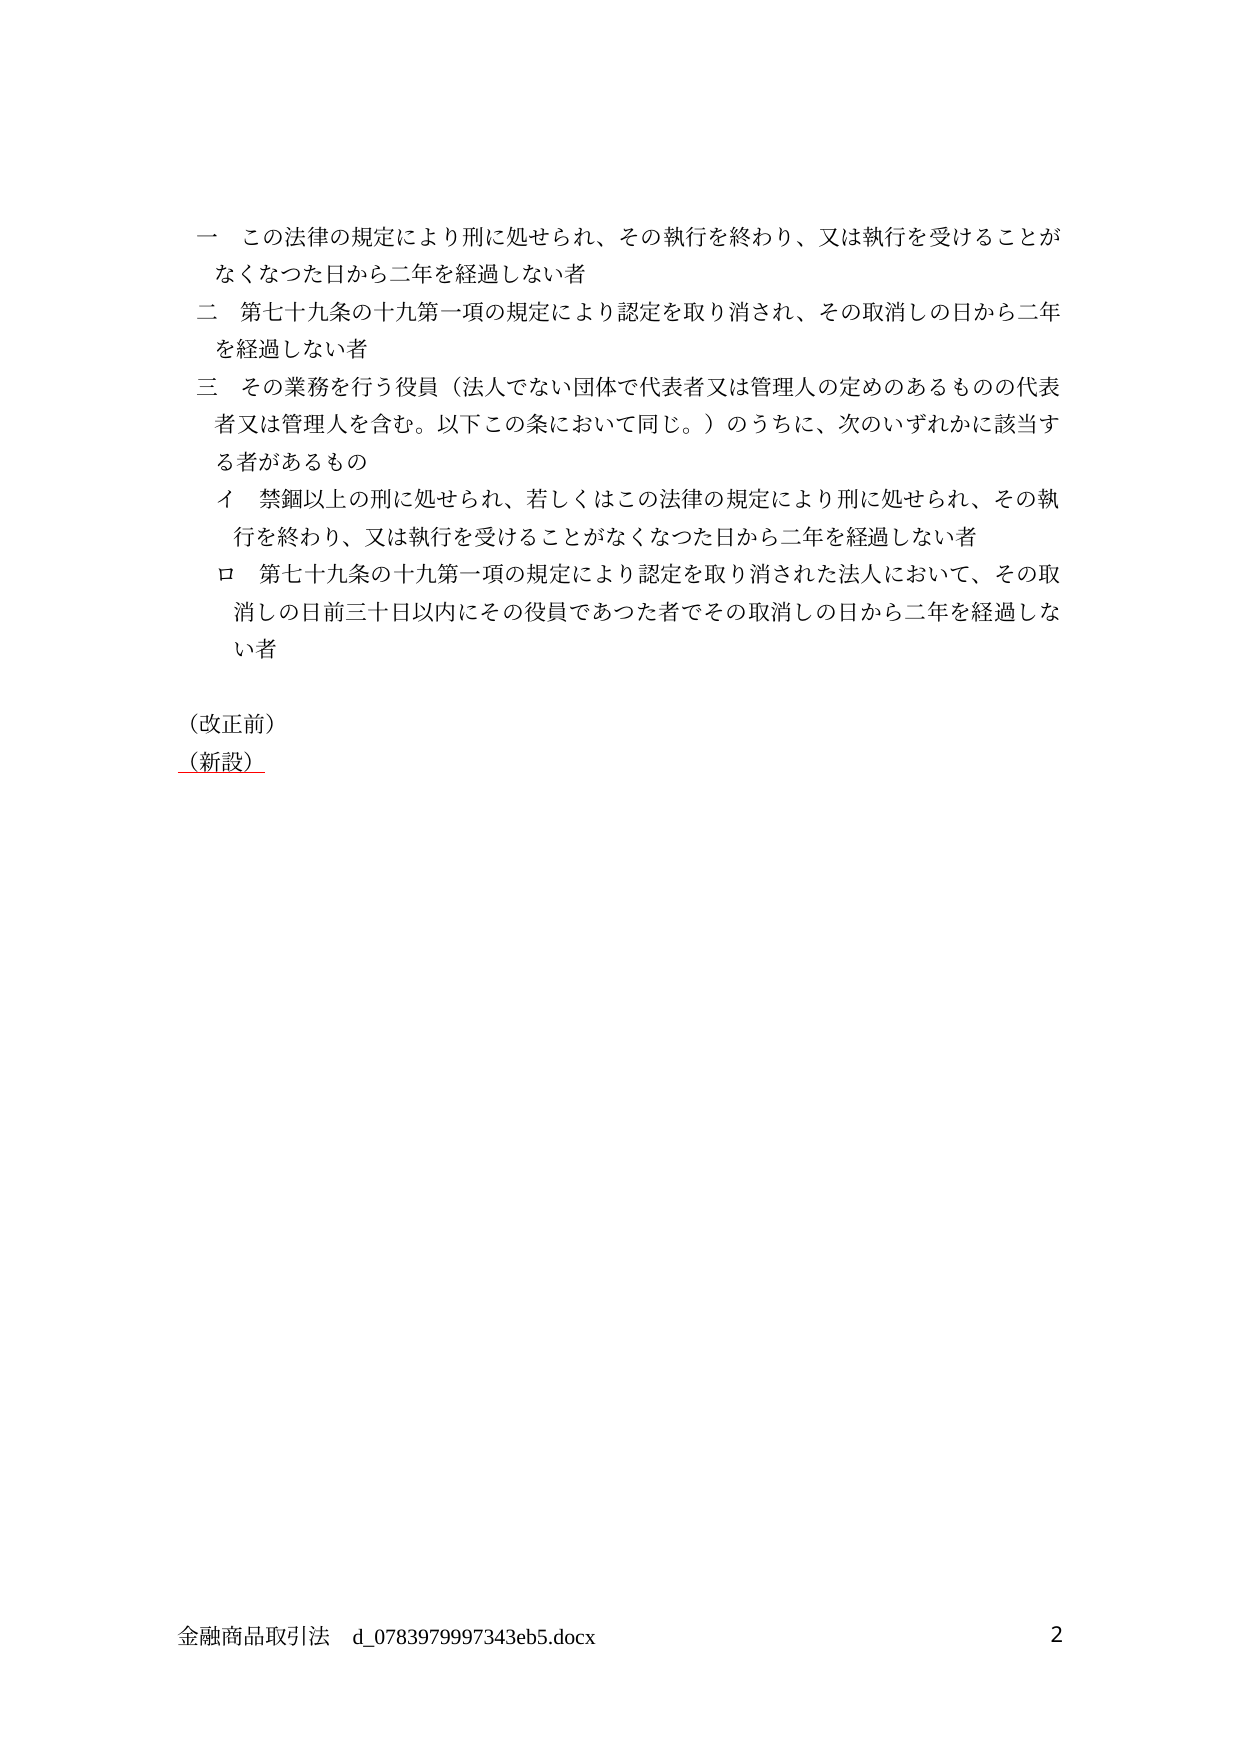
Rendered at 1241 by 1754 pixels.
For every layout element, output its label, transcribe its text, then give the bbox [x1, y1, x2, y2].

text 二 第七十九条の十九第一項の規定により認定を取り消され、その取消しの日から二年を経過しない者 [196, 292, 1063, 367]
text イ 禁錮以上の刑に処せられ、若しくはこの法律の規定により刑に処せられ、その執行を終わり、又は執行を受けることがなくなつた日から二年を経過しない者 [215, 479, 1063, 554]
text 三 その業務を行う役員（法人でない団体で代表者又は管理人の定めのあるものの代表者又は管理人を含む。以下この条において同じ。）のうちに、次のいずれかに該当する者があるもの [196, 367, 1063, 479]
text （改正前） [177, 704, 1063, 742]
text 一 この法律の規定により刑に処せられ、その執行を終わり、又は執行を受けることがなくなつた日から二年を経過しない者 [196, 217, 1063, 292]
text （新設） [177, 742, 1063, 779]
text ロ 第七十九条の十九第一項の規定により認定を取り消された法人において、その取消しの日前三十日以内にその役員であつた者でその取消しの日から二年を経過しない者 [215, 554, 1063, 667]
